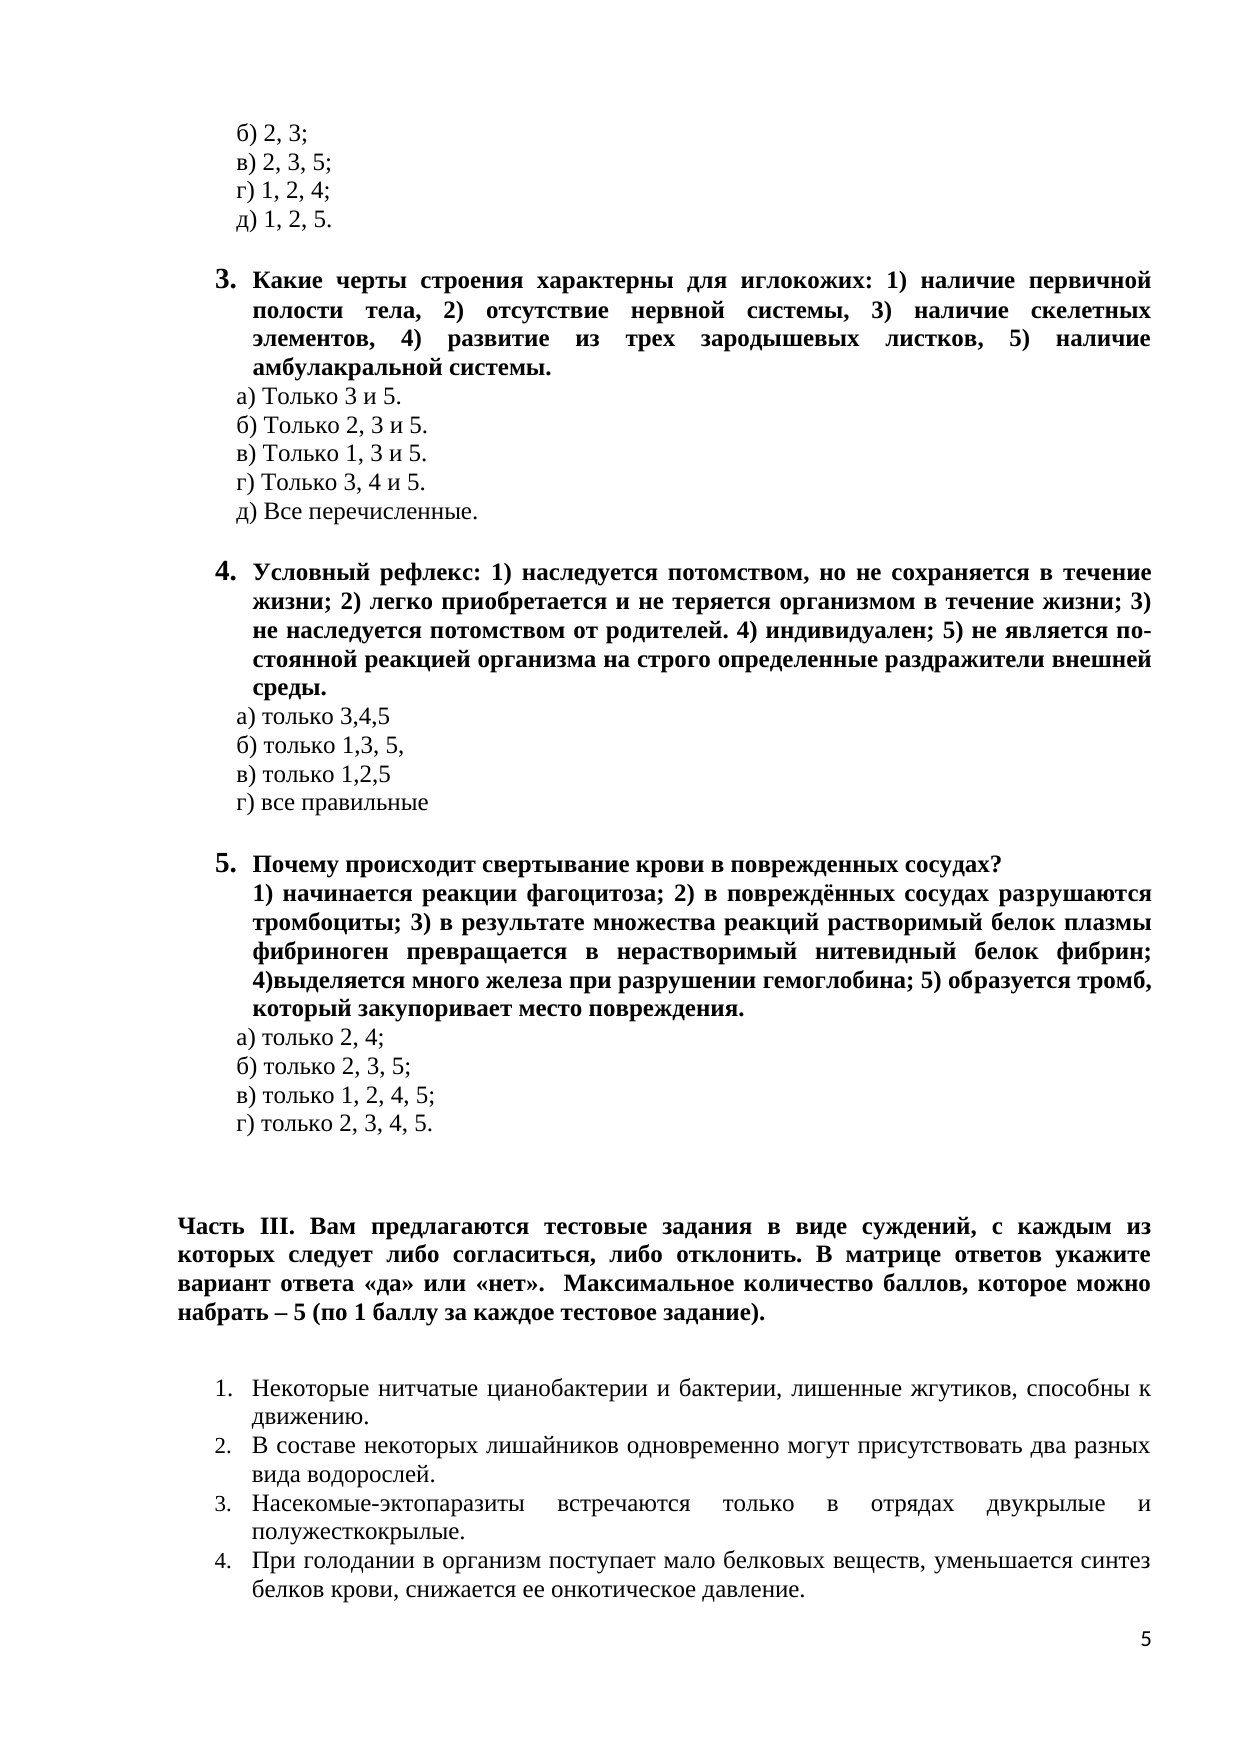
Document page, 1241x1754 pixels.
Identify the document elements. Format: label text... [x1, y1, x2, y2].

list Какие черты строения характерны для иглокожих: 1) наличие первичной полости тела, 2) отсутствие нервной системы, 3) наличие скелетных элементов, 4) развитие из трех зародышевых листков, 5) наличие амбулакральной системы. [215, 261, 1152, 381]
list Почему происходит свертывание крови в поврежденных сосудах? [215, 845, 1152, 878]
list При голодании в организм поступает мало белковых веществ, уменьшается синтез белков крови, снижается ее онкотическое давление. [214, 1545, 1152, 1603]
text г) все правильные [236, 787, 1152, 816]
text г) 1, 2, 4; [236, 176, 1152, 204]
text в) Только 1, 3 и 5. [236, 438, 1152, 467]
text а) Только 3 и 5. [236, 381, 1152, 410]
text д) 1, 2, 5. [236, 204, 1152, 233]
text Часть III. Вам предлагаются тестовые задания в виде суждений, с каждым из которых следует либо согласиться, либо отклонить. В матрице ответов укажите вариант ответа «да» или «нет». Максимальное количество баллов, которое можно набрать – 5 (по 1 баллу за каждое тестовое задание). [177, 1211, 1152, 1326]
text а) только 3,4,5 [236, 701, 1152, 730]
text в) только 1,2,5 [236, 759, 1152, 787]
list Условный рефлекс: 1) наследуется потомством, но не сохраняется в течение жизни; 2) легко приобретается и не теряется организмом в течение жизни; 3) не наследуется потомством от родителей. 4) индивидуален; 5) не является постоянной реакцией организма на строго определенные раздражители внешней среды. [215, 553, 1152, 701]
text в) только 1, 2, 4, 5; [236, 1080, 1152, 1108]
text г) только 2, 3, 4, 5. [236, 1108, 1152, 1137]
text г) Только 3, 4 и 5. [236, 467, 1152, 496]
list Некоторые нитчатые цианобактерии и бактерии, лишенные жгутиков, способны к движению. [214, 1373, 1152, 1430]
text б) 2, 3; [236, 118, 1152, 147]
text в) 2, 3, 5; [236, 147, 1152, 176]
text 1) начинается реакции фагоцитоза; 2) в повреждённых сосудах разрушаются тромбоциты; 3) в результате множества реакций растворимый белок плазмы фибриноген превращается в нерастворимый нитевидный белок фибрин; 4)выделяется много железа при разрушении гемоглобина; 5) образуется тромб, который закупоривает место повреждения. [252, 878, 1152, 1022]
list Насекомые-эктопаразиты встречаются только в отрядах двукрылые и полужесткокрылые. [214, 1488, 1152, 1545]
text б) только 2, 3, 5; [236, 1051, 1152, 1080]
text д) Все перечисленные. [236, 496, 1152, 525]
list В составе некоторых лишайников одновременно могут присутствовать два разных вида водорослей. [214, 1430, 1152, 1488]
text б) только 1,3, 5, [236, 730, 1152, 759]
text б) Только 2, 3 и 5. [236, 410, 1152, 438]
text а) только 2, 4; [236, 1022, 1152, 1051]
